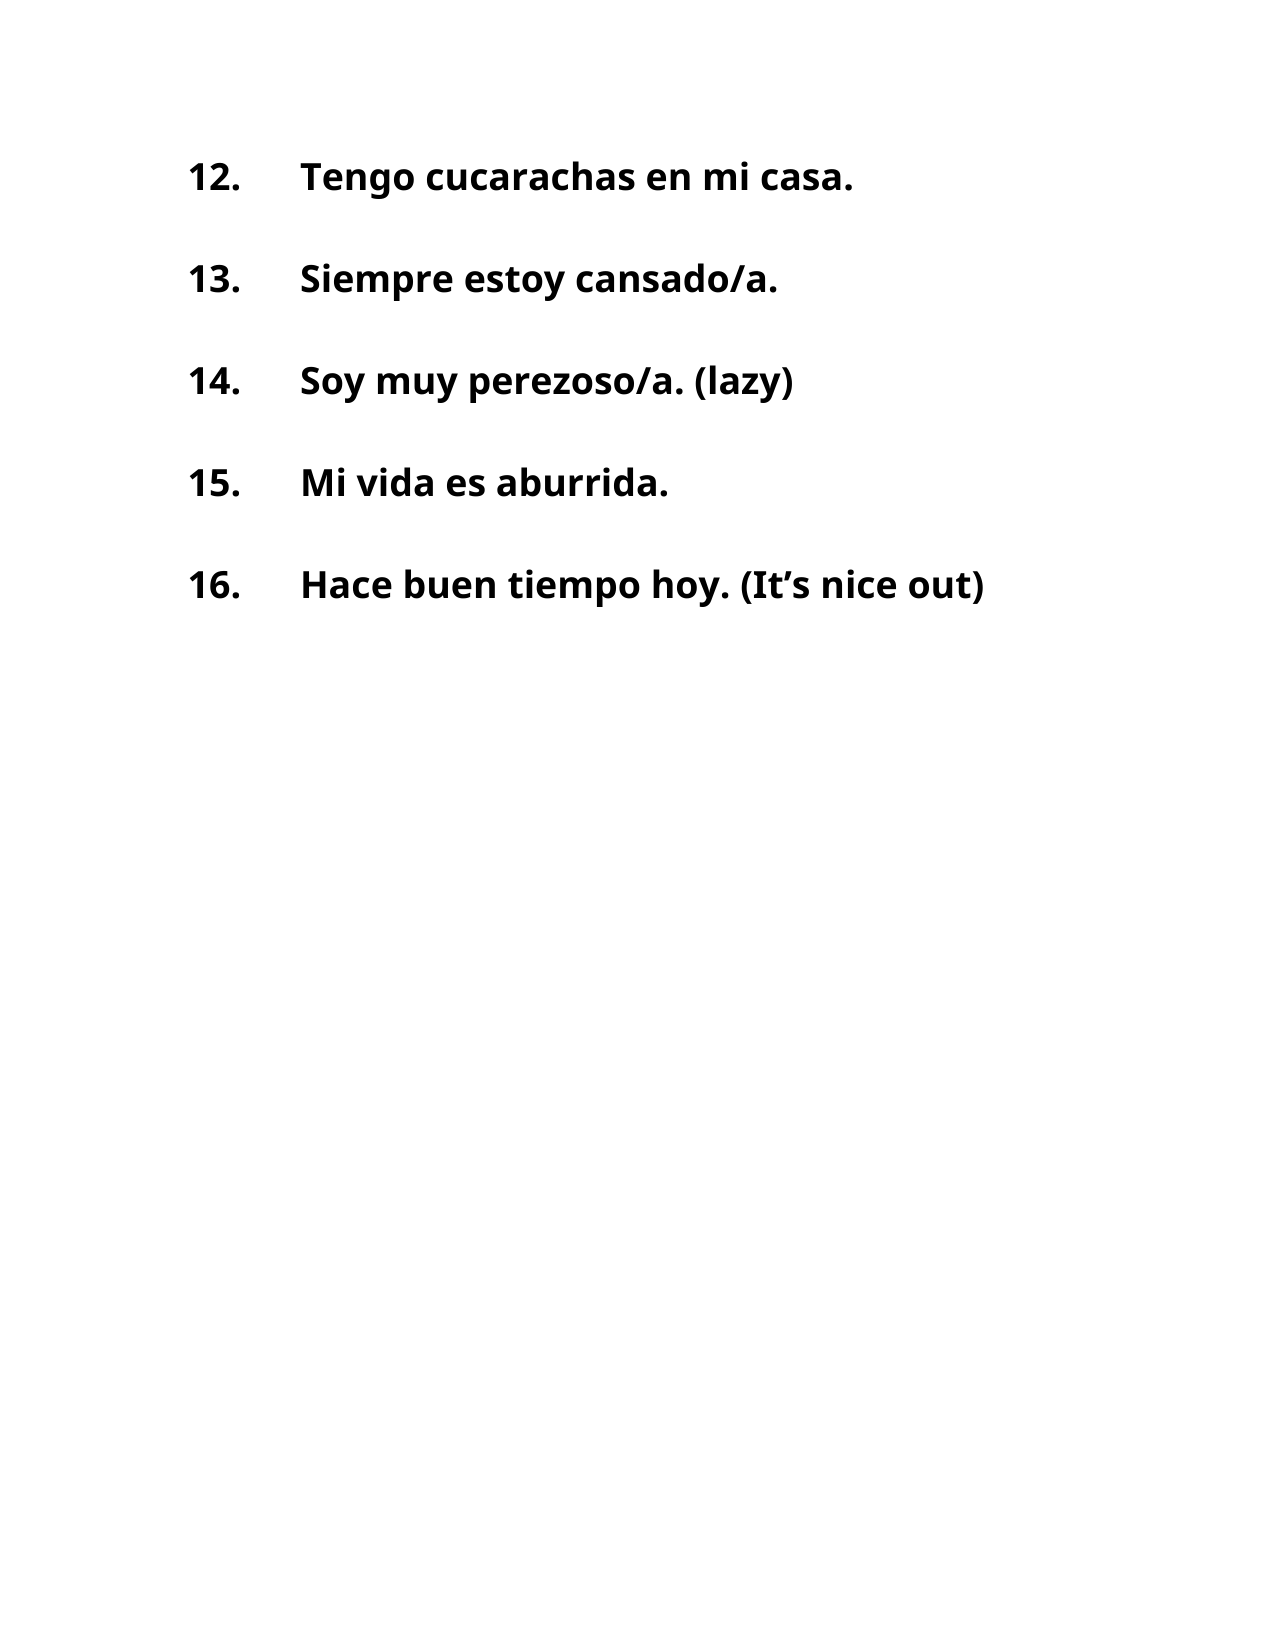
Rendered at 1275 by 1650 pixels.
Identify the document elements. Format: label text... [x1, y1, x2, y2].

list Tengo cucarachas en mi casa. [187, 150, 1125, 201]
list Hace buen tiempo hoy. (It’s nice out) [187, 558, 1125, 609]
list Soy muy perezoso/a. (lazy) [187, 354, 1125, 405]
list Siempre estoy cansado/a. [187, 252, 1125, 303]
list Mi vida es aburrida. [187, 456, 1125, 507]
